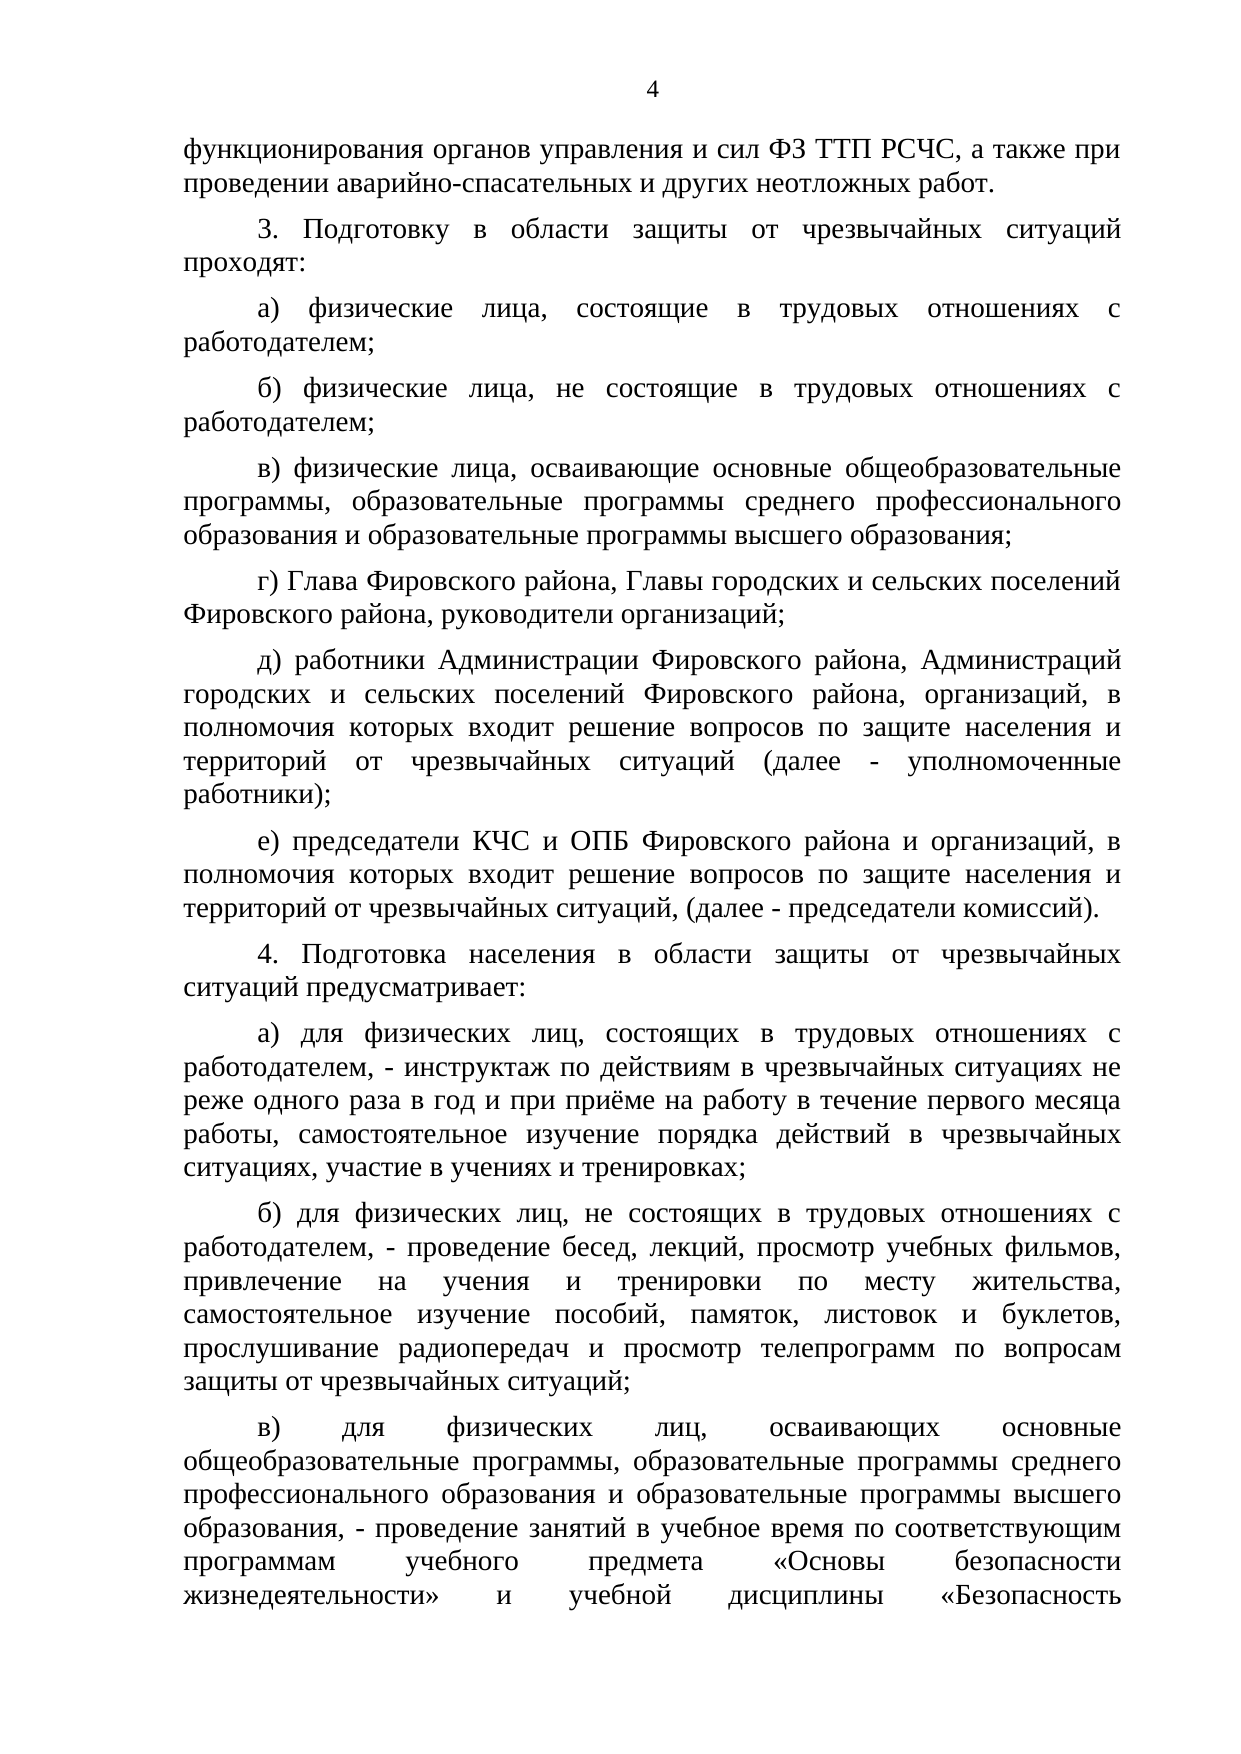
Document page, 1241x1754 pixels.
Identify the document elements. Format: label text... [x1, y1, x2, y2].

text в) физические лица, осваивающие основные общеобразовательные программы, образовательные программы среднего профессионального образования и образовательные программы высшего образования; [183, 450, 1122, 550]
text г) Глава Фировского района, Главы городских и сельских поселений Фировского района, руководители организаций; [183, 563, 1122, 630]
text б) для физических лиц, не состоящих в трудовых отношениях с работодателем, - проведение бесед, лекций, просмотр учебных фильмов, привлечение на учения и тренировки по месту жительства, самостоятельное изучение пособий, памяток, листовок и буклетов, прослушивание радиопередач и просмотр телепрограмм по вопросам защиты от чрезвычайных ситуаций; [183, 1196, 1122, 1397]
text б) физические лица, не состоящие в трудовых отношениях с работодателем; [183, 370, 1122, 437]
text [183, 1409, 1122, 1611]
text 3. Подготовку в области защиты от чрезвычайных ситуаций проходят: [183, 211, 1122, 278]
text е) председатели КЧС и ОПБ Фировского района и организаций, в полномочия которых входит решение вопросов по защите населения и территорий от чрезвычайных ситуаций, (далее - председатели комиссий). [183, 823, 1122, 923]
text а) для физических лиц, состоящих в трудовых отношениях с работодателем, - инструктаж по действиям в чрезвычайных ситуациях не реже одного раза в год и при приёме на работу в течение первого месяца работы, самостоятельное изучение порядка действий в чрезвычайных ситуациях, участие в учениях и тренировках; [183, 1015, 1122, 1183]
text 4. Подготовка населения в области защиты от чрезвычайных ситуаций предусматривает: [183, 936, 1122, 1003]
text а) физические лица, состоящие в трудовых отношениях с работодателем; [183, 291, 1122, 358]
text д) работники Администрации Фировского района, Администраций городских и сельских поселений Фировского района, организаций, в полномочия которых входит решение вопросов по защите населения и территорий от чрезвычайных ситуаций (далее - уполномоченные работники); [183, 642, 1122, 810]
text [183, 131, 1122, 198]
